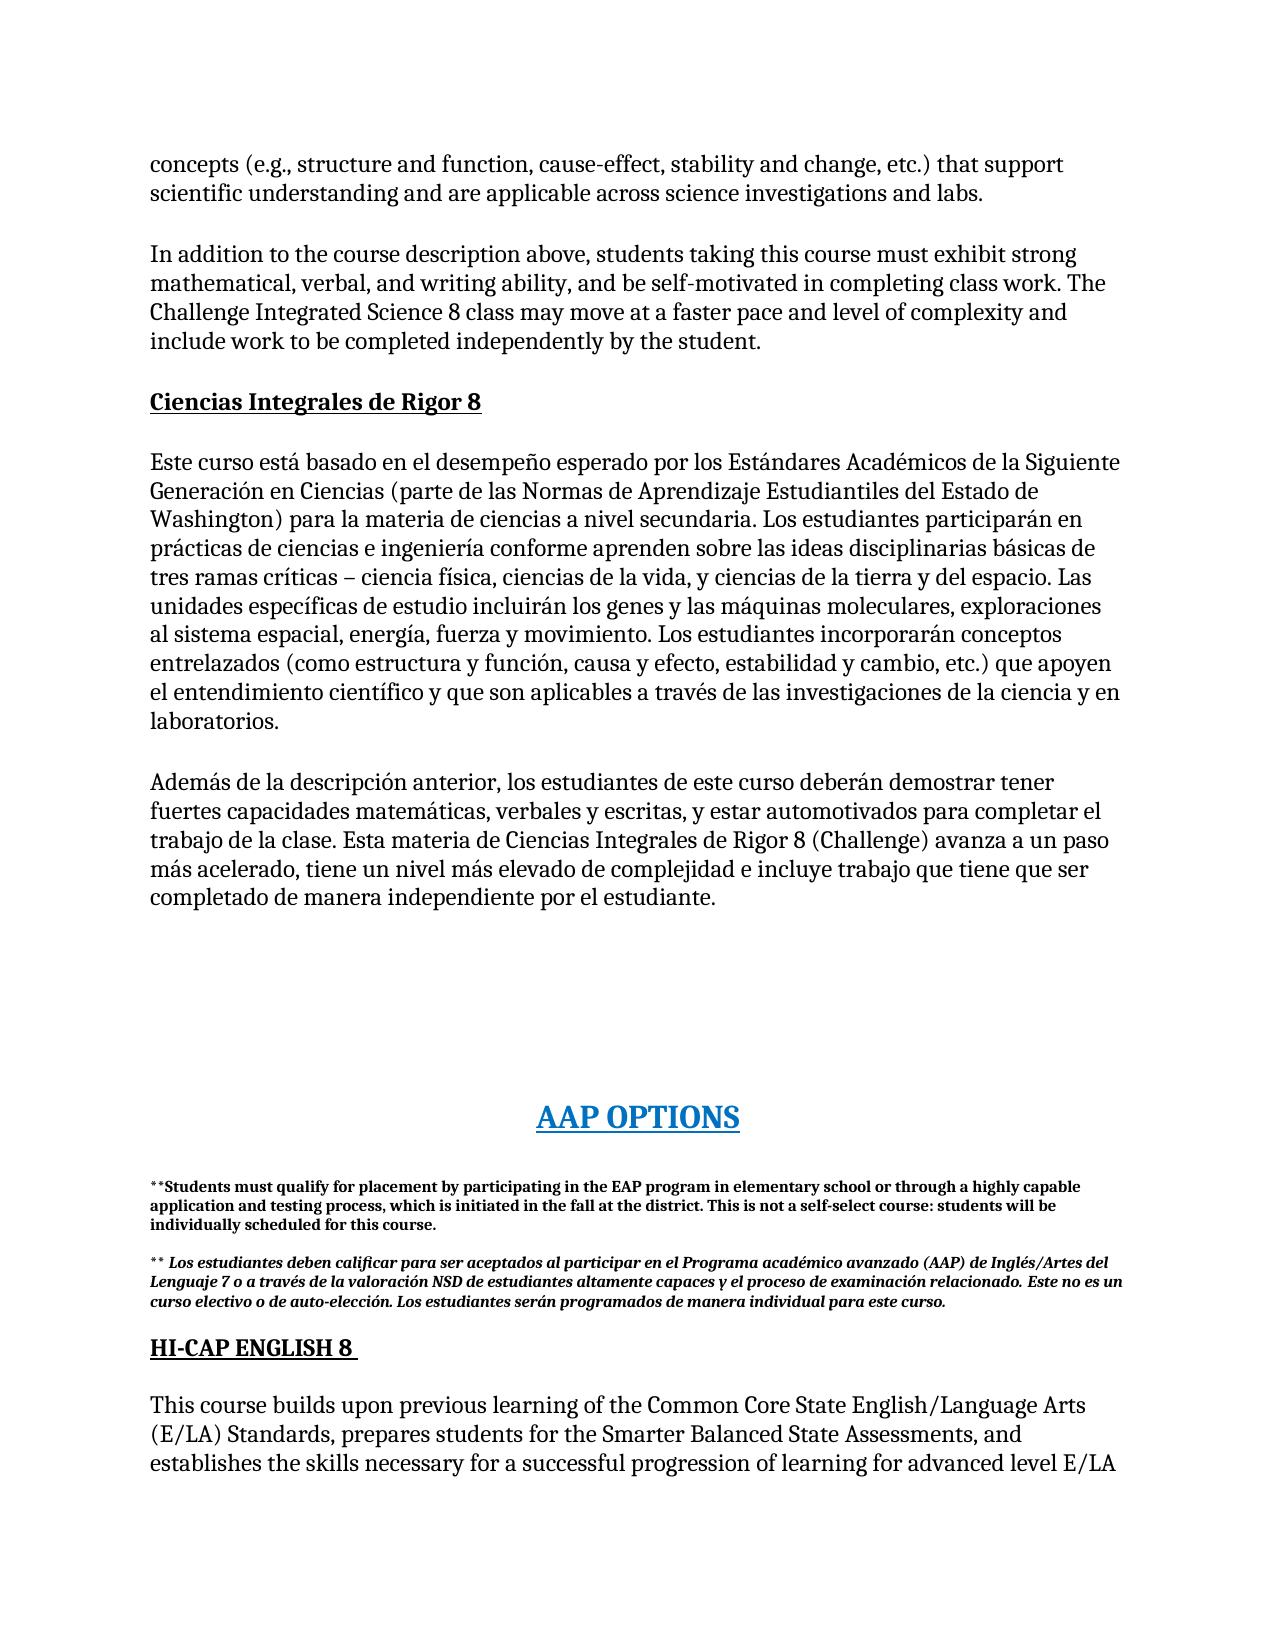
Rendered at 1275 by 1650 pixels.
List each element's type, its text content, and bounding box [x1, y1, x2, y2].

text HI-CAP ENGLISH 8 [150, 1334, 1125, 1363]
text ** Los estudiantes deben calificar para ser aceptados al participar en el Programa académico avanzado (AAP) de Inglés/Artes del Lenguaje 7 o a través de la valoración NSD de estudiantes altamente capaces y el proceso de examinación relacionado. Este no es un curso electivo o de auto-elección. Los estudiantes serán programados de manera individual para este curso. [150, 1254, 1125, 1311]
text In addition to the course description above, students taking this course must exhibit strong mathematical, verbal, and writing ability, and be self-motivated in completing class work. The Challenge Integrated Science 8 class may move at a faster pace and level of complexity and include work to be completed independently by the student. [150, 240, 1125, 355]
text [150, 150, 1125, 207]
text Este curso está basado en el desempeño esperado por los Estándares Académicos de la Siguiente Generación en Ciencias (parte de las Normas de Aprendizaje Estudiantiles del Estado de Washington) para la materia de ciencias a nivel secundaria. Los estudiantes participarán en prácticas de ciencias e ingeniería conforme aprenden sobre las ideas disciplinarias básicas de tres ramas críticas – ciencia física, ciencias de la vida, y ciencias de la tierra y del espacio. Las unidades específicas de estudio incluirán los genes y las máquinas moleculares, exploraciones al sistema espacial, energía, fuerza y movimiento. Los estudiantes incorporarán conceptos entrelazados (como estructura y función, causa y efecto, estabilidad y cambio, etc.) que apoyen el entendimiento científico y que son aplicables a través de las investigaciones de la ciencia y en laboratorios. [150, 448, 1125, 735]
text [150, 1391, 1125, 1478]
text Ciencias Integrales de Rigor 8 [150, 388, 1125, 417]
text AAP OPTIONS [150, 1098, 1125, 1137]
text **Students must qualify for placement by participating in the EAP program in elementary school or through a highly capable application and testing process, which is initiated in the fall at the district. This is not a self-select course: students will be individually scheduled for this course. [150, 1177, 1125, 1234]
text Además de la descripción anterior, los estudiantes de este curso deberán demostrar tener fuertes capacidades matemáticas, verbales y escritas, y estar automotivados para completar el trabajo de la clase. Esta materia de Ciencias Integrales de Rigor 8 (Challenge) avanza a un paso más acelerado, tiene un nivel más elevado de complejidad e incluye trabajo que tiene que ser completado de manera independiente por el estudiante. [150, 768, 1125, 912]
